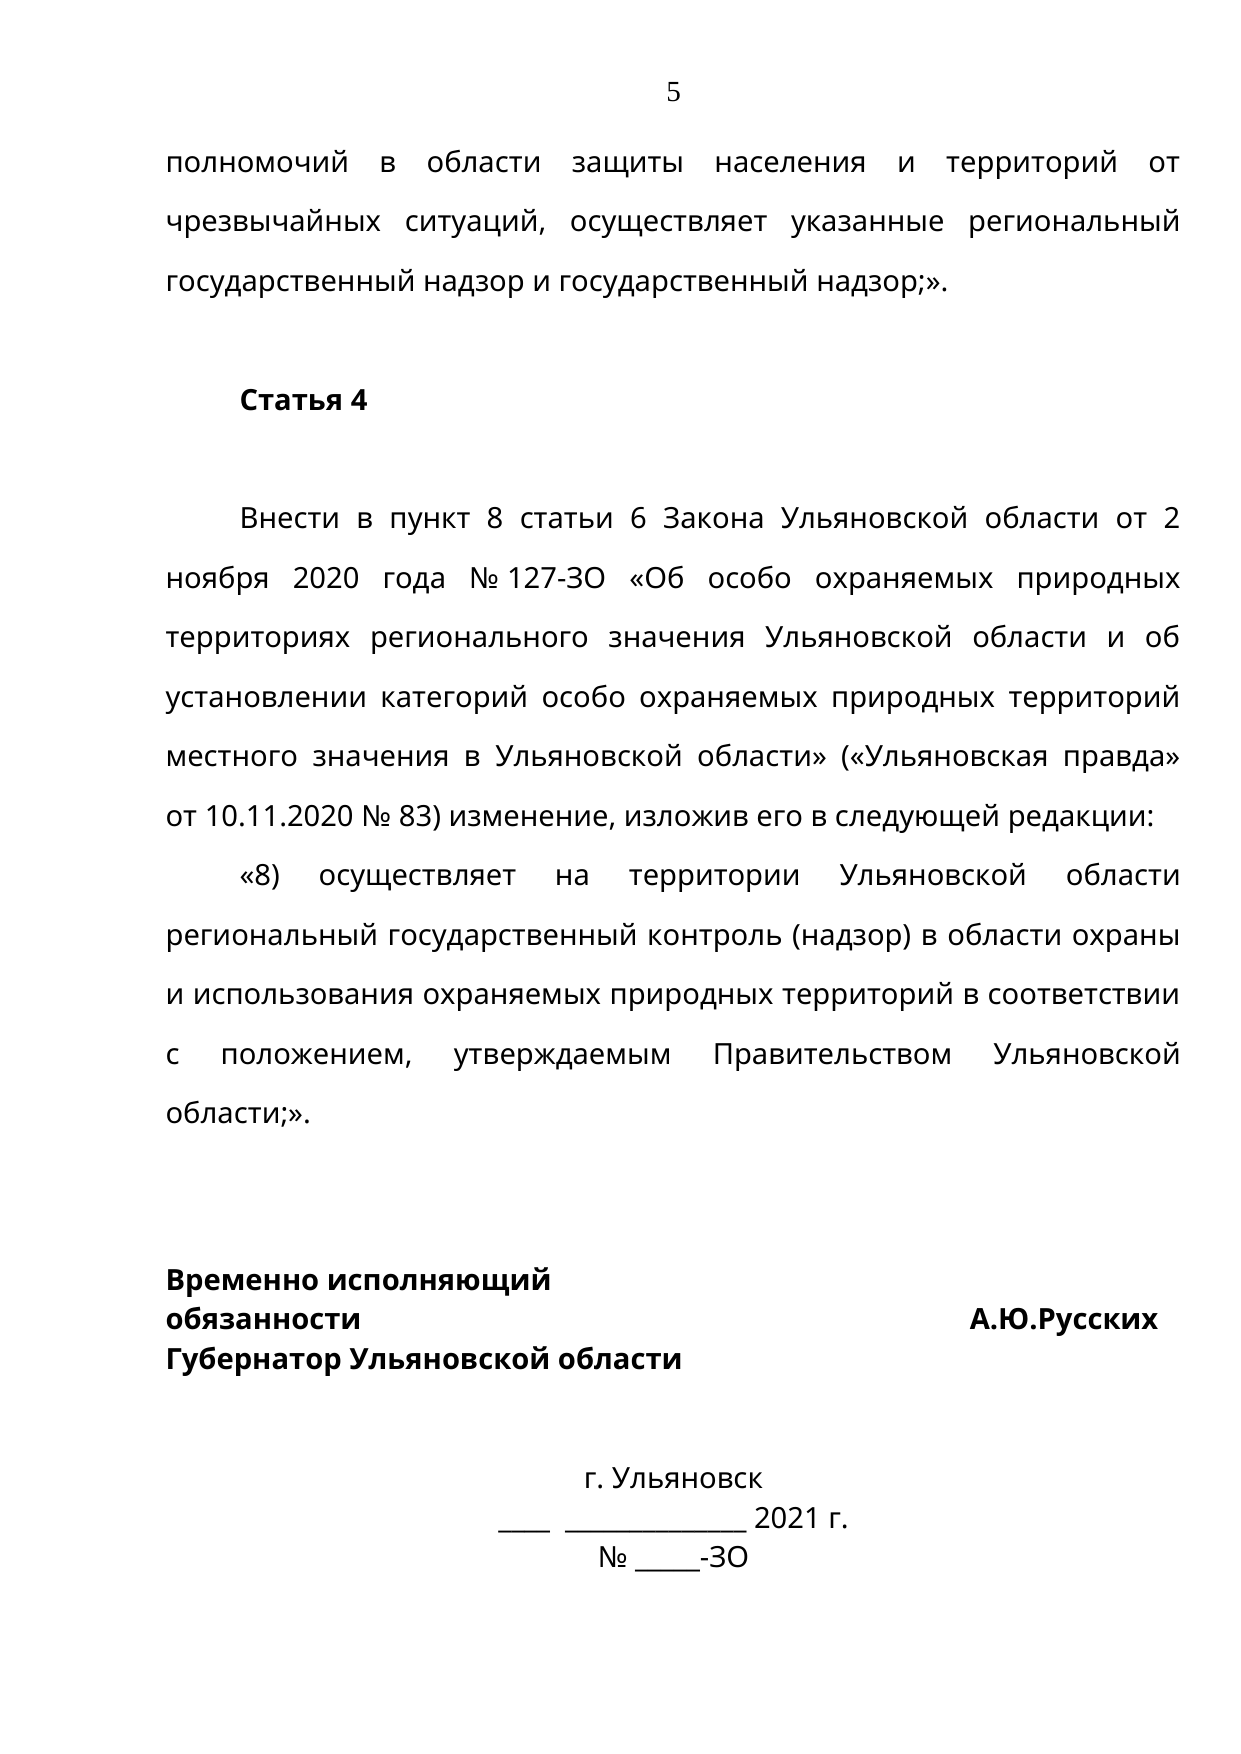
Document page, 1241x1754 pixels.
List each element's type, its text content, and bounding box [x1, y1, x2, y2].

text «8) осуществляет на территории Ульяновской области региональный государственный контроль (надзор) в области охраны и использования охраняемых природных территорий в соответствии с положением, утверждаемым Правительством Ульяновской области;». [165, 855, 1181, 1132]
text № _____-ЗО [165, 1537, 1181, 1576]
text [165, 141, 1181, 299]
text Внести в пункт 8 статьи 6 Закона Ульяновской области от 2 ноября 2020 года № 127-ЗО «Об особо охраняемых природных территориях регионального значения Ульяновской области и об установлении категорий особо охраняемых природных территорий местного значения в Ульяновской области» («Ульяновская правда» от 10.11.2020 № 83) изменение, изложив его в следующей редакции: [165, 498, 1181, 835]
text Статья 4 [165, 379, 1181, 418]
table_header А.Ю.Русских [727, 1259, 1169, 1378]
table_header Временно исполняющий обязанности Губернатор Ульяновской области [154, 1259, 727, 1378]
text г. Ульяновск [165, 1457, 1181, 1497]
text ____ ______________ 2021 г. [165, 1497, 1181, 1537]
